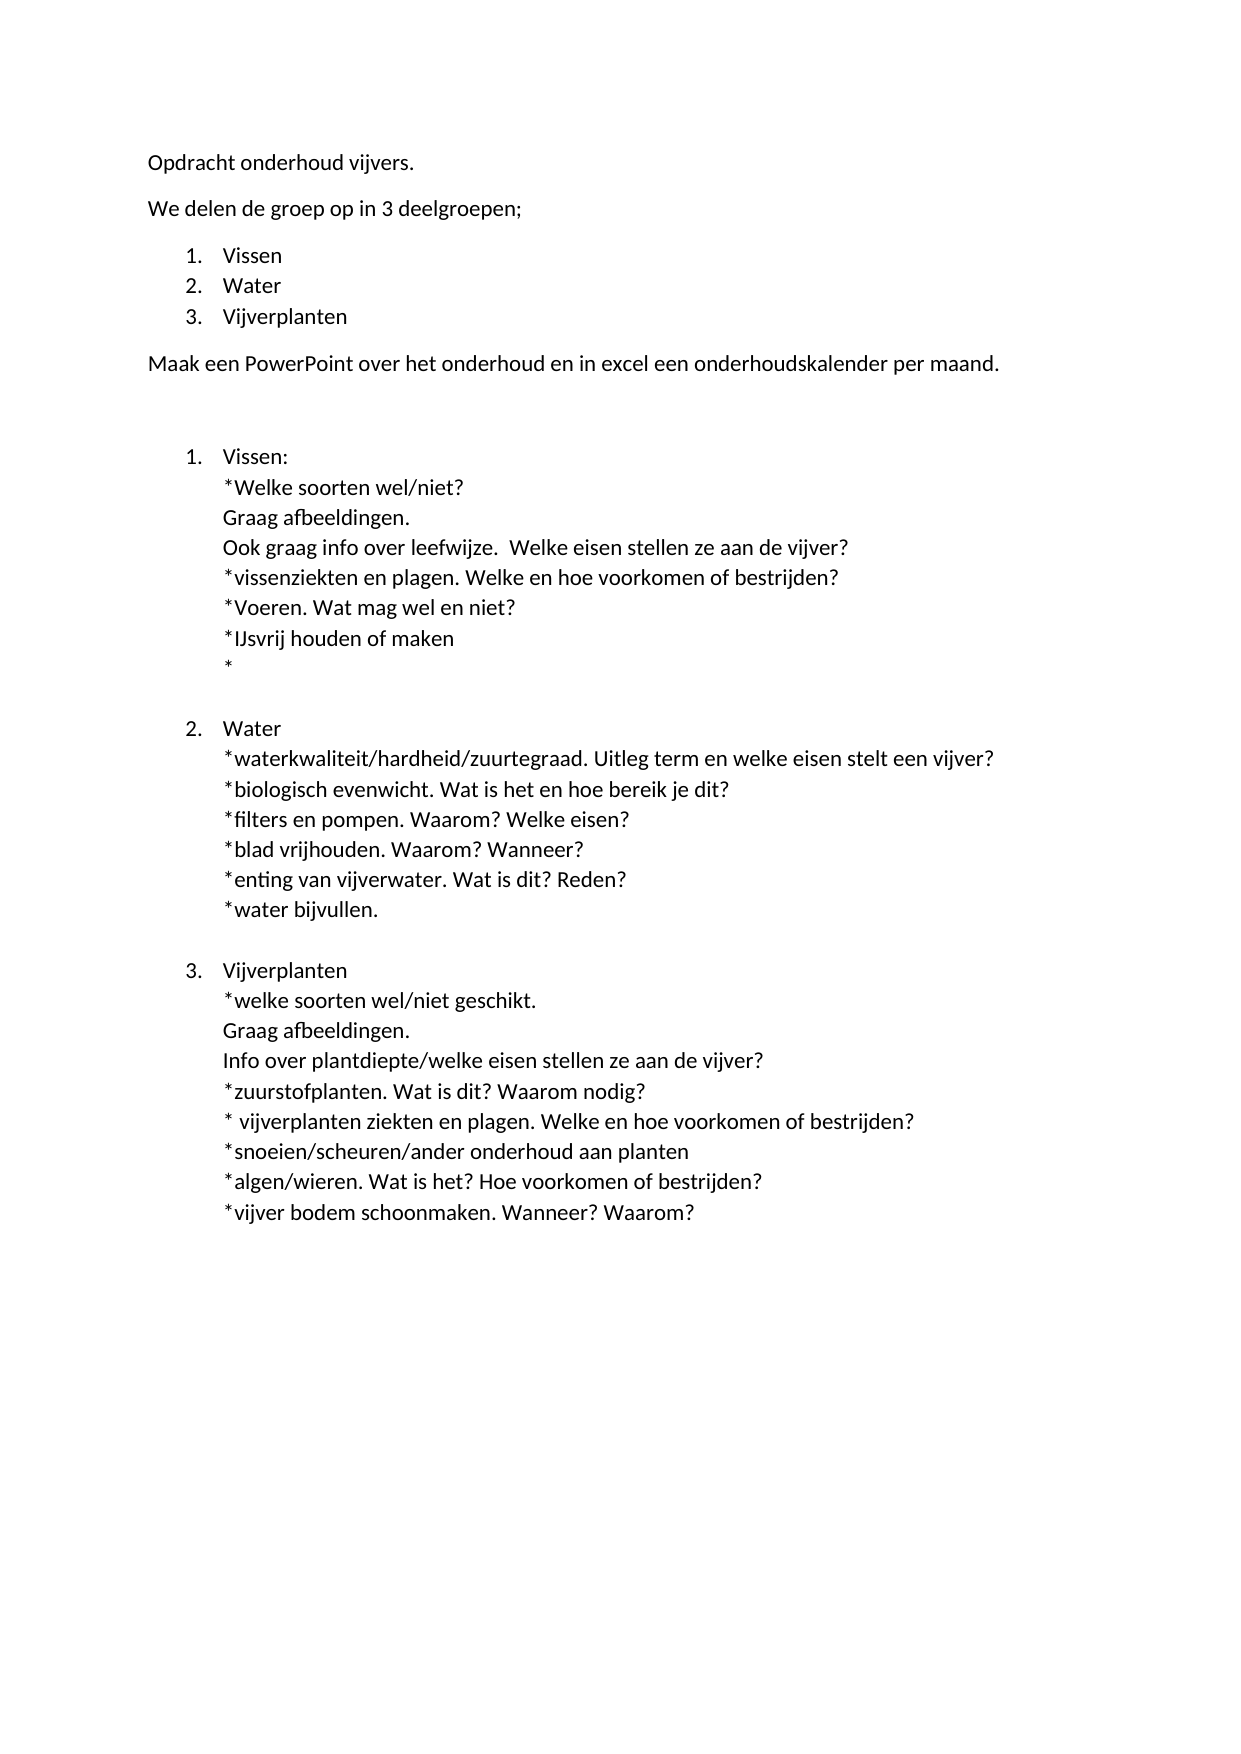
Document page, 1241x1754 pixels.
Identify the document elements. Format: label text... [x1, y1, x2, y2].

list *Voeren. Wat mag wel en niet? [223, 593, 1093, 621]
text We delen de groep op in 3 deelgroepen; [148, 194, 1093, 222]
list Vissen [185, 241, 1093, 269]
list *blad vrijhouden. Waarom? Wanneer? [223, 835, 1093, 863]
list Info over plantdiepte/welke eisen stellen ze aan de vijver? [223, 1047, 1093, 1074]
list Vijverplanten [185, 956, 1093, 984]
list *algen/wieren. Wat is het? Hoe voorkomen of bestrijden? [223, 1167, 1093, 1195]
list * [223, 654, 1093, 682]
list *biologisch evenwicht. Wat is het en hoe bereik je dit? [223, 775, 1093, 803]
list *filters en pompen. Waarom? Welke eisen? [223, 805, 1093, 833]
list Vissen: [185, 442, 1093, 470]
text Maak een PowerPoint over het onderhoud en in excel een onderhoudskalender per maand. [148, 349, 1093, 377]
list Ook graag info over leefwijze. Welke eisen stellen ze aan de vijver? [223, 533, 1093, 561]
text Opdracht onderhoud vijvers. [148, 148, 1093, 176]
list *snoeien/scheuren/ander onderhoud aan planten [223, 1137, 1093, 1165]
list *Welke soorten wel/niet? [223, 473, 1093, 501]
list Vijverplanten [185, 302, 1093, 330]
list *welke soorten wel/niet geschikt. [223, 986, 1093, 1014]
list Graag afbeeldingen. [223, 1016, 1093, 1044]
list *vissenziekten en plagen. Welke en hoe voorkomen of bestrijden? [223, 563, 1093, 591]
list *enting van vijverwater. Wat is dit? Reden? [223, 865, 1093, 893]
list * vijverplanten ziekten en plagen. Welke en hoe voorkomen of bestrijden? [223, 1107, 1093, 1135]
list *IJsvrij houden of maken [223, 624, 1093, 652]
list *vijver bodem schoonmaken. Wanneer? Waarom? [223, 1198, 1093, 1226]
list *waterkwaliteit/hardheid/zuurtegraad. Uitleg term en welke eisen stelt een vijver? [223, 744, 1093, 772]
list Water [185, 714, 1093, 742]
list *water bijvullen. [223, 896, 1093, 923]
list Water [185, 272, 1093, 299]
list Graag afbeeldingen. [223, 503, 1093, 531]
list *zuurstofplanten. Wat is dit? Waarom nodig? [223, 1077, 1093, 1105]
